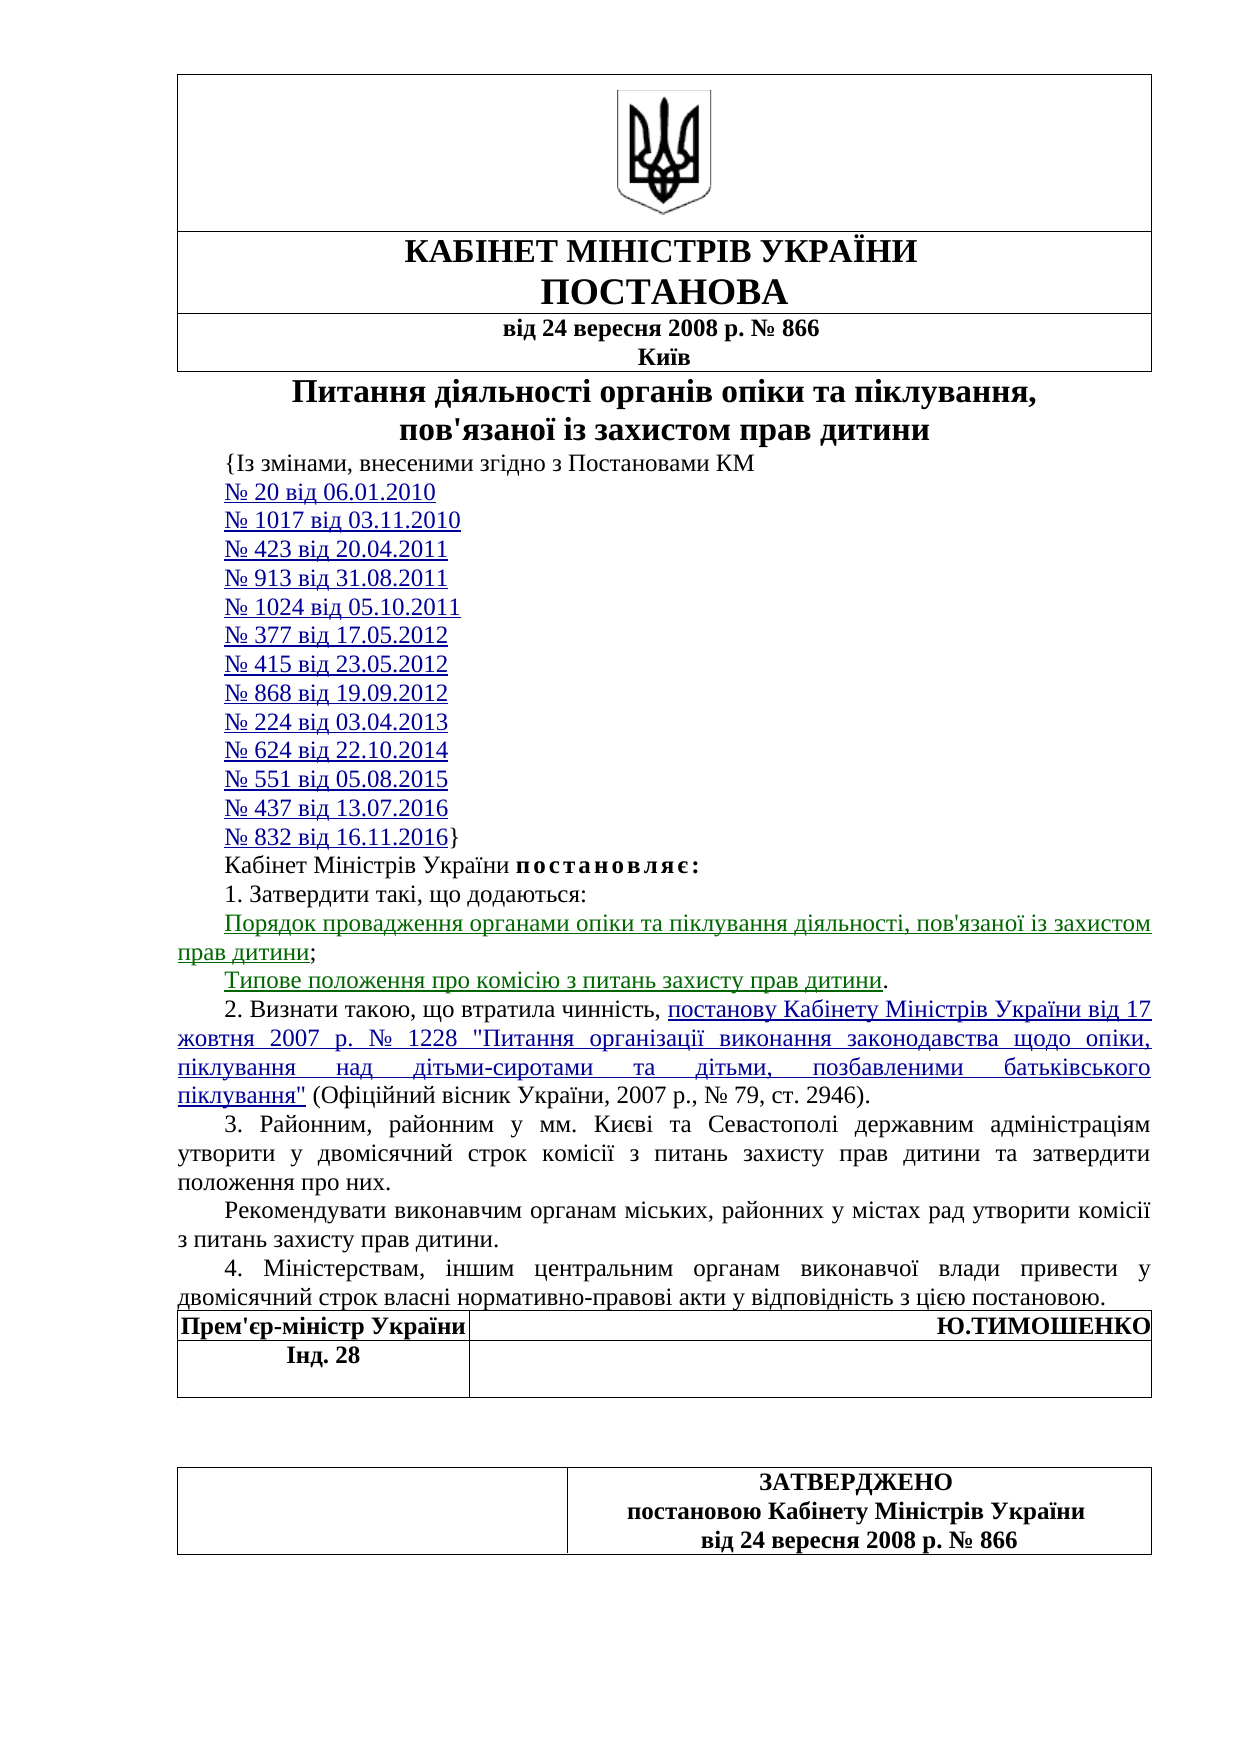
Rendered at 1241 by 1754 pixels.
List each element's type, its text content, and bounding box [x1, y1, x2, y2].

text Кабінет Міністрів України постановляє: [177, 850, 1152, 879]
table_header Ю.ТИМОШЕНКО [470, 1311, 1151, 1339]
text 4. Міністерствам, іншим центральним органам виконавчої влади привести у двомісячний строк власні нормативно-правові акти у відповідність з цією постановою. [177, 1253, 1152, 1310]
picture [617, 90, 712, 215]
text Порядок провадження органами опіки та піклування діяльності, пов'язаної із захистом прав дитини; [177, 908, 1152, 965]
text 2. Визнати такою, що втратила чинність, постанову Кабінету Міністрів України від 17 жовтня 2007 р. № 1228 "Питання організації виконання законодавства щодо опіки, піклування над дітьми-сиротами та дітьми, позбавленими батьківського піклування" (Офіційний вісник України, 2007 р., № 79, ст. 2946). [177, 1049, 1152, 1109]
table_cell [470, 1341, 1151, 1397]
table_header [178, 75, 1151, 231]
table_cell Інд. 28 [178, 1341, 469, 1397]
text 3. Районним, районним у мм. Києві та Севастополі державним адміністраціям утворити у двомісячний строк комісії з питань захисту прав дитини та затвердити положення про них. [177, 1109, 1152, 1195]
text Рекомендувати виконавчим органам міських, районних у містах рад утворити комісії з питань захисту прав дитини. [177, 1195, 1152, 1253]
table_cell КАБІНЕТ МІНІСТРІВ УКРАЇНИ ПОСТАНОВА [178, 232, 1151, 313]
text Питання діяльності органів опіки та піклування, пов'язаної із захистом прав дитини [224, 372, 1105, 448]
table_header ЗАТВЕРДЖЕНО постановою Кабінету Міністрів України від 24 вересня 2008 р. № 866 [568, 1468, 1151, 1553]
text Типове положення про комісію з питань захисту прав дитини. [177, 965, 1152, 994]
text {Із змінами, внесеними згідно з Постановами КМ № 20 від 06.01.2010 № 1017 від 03.11.2010 № 423 від 20.04.2011 № 913 від 31.08.2011 № 1024 від 05.10.2011 № 377 від 17.05.2012 № 415 від 23.05.2012 № 868 від 19.09.2012 № 224 від 03.04.2013 № 624 від 22.10.2014 № 551 від 05.08.2015 № 437 від 13.07.2016 № 832 від 16.11.2016} [224, 448, 1105, 850]
text 1. Затвердити такі, що додаються: [177, 879, 1152, 908]
table_cell від 24 вересня 2008 р. № 866 Київ [178, 314, 1151, 371]
text 2. Визнати такою, що втратила чинність, постанову Кабінету Міністрів України від 17 жовтня 2007 р. № 1228 "Питання організації виконання законодавства щодо опіки, піклування над дітьми-сиротами та дітьми, позбавленими батьківського піклування" (Офіційний вісник України, 2007 р., № 79, ст. 2946). [177, 994, 1152, 1048]
table_header [178, 1468, 567, 1553]
table_header Прем'єр-міністр України [178, 1311, 469, 1339]
